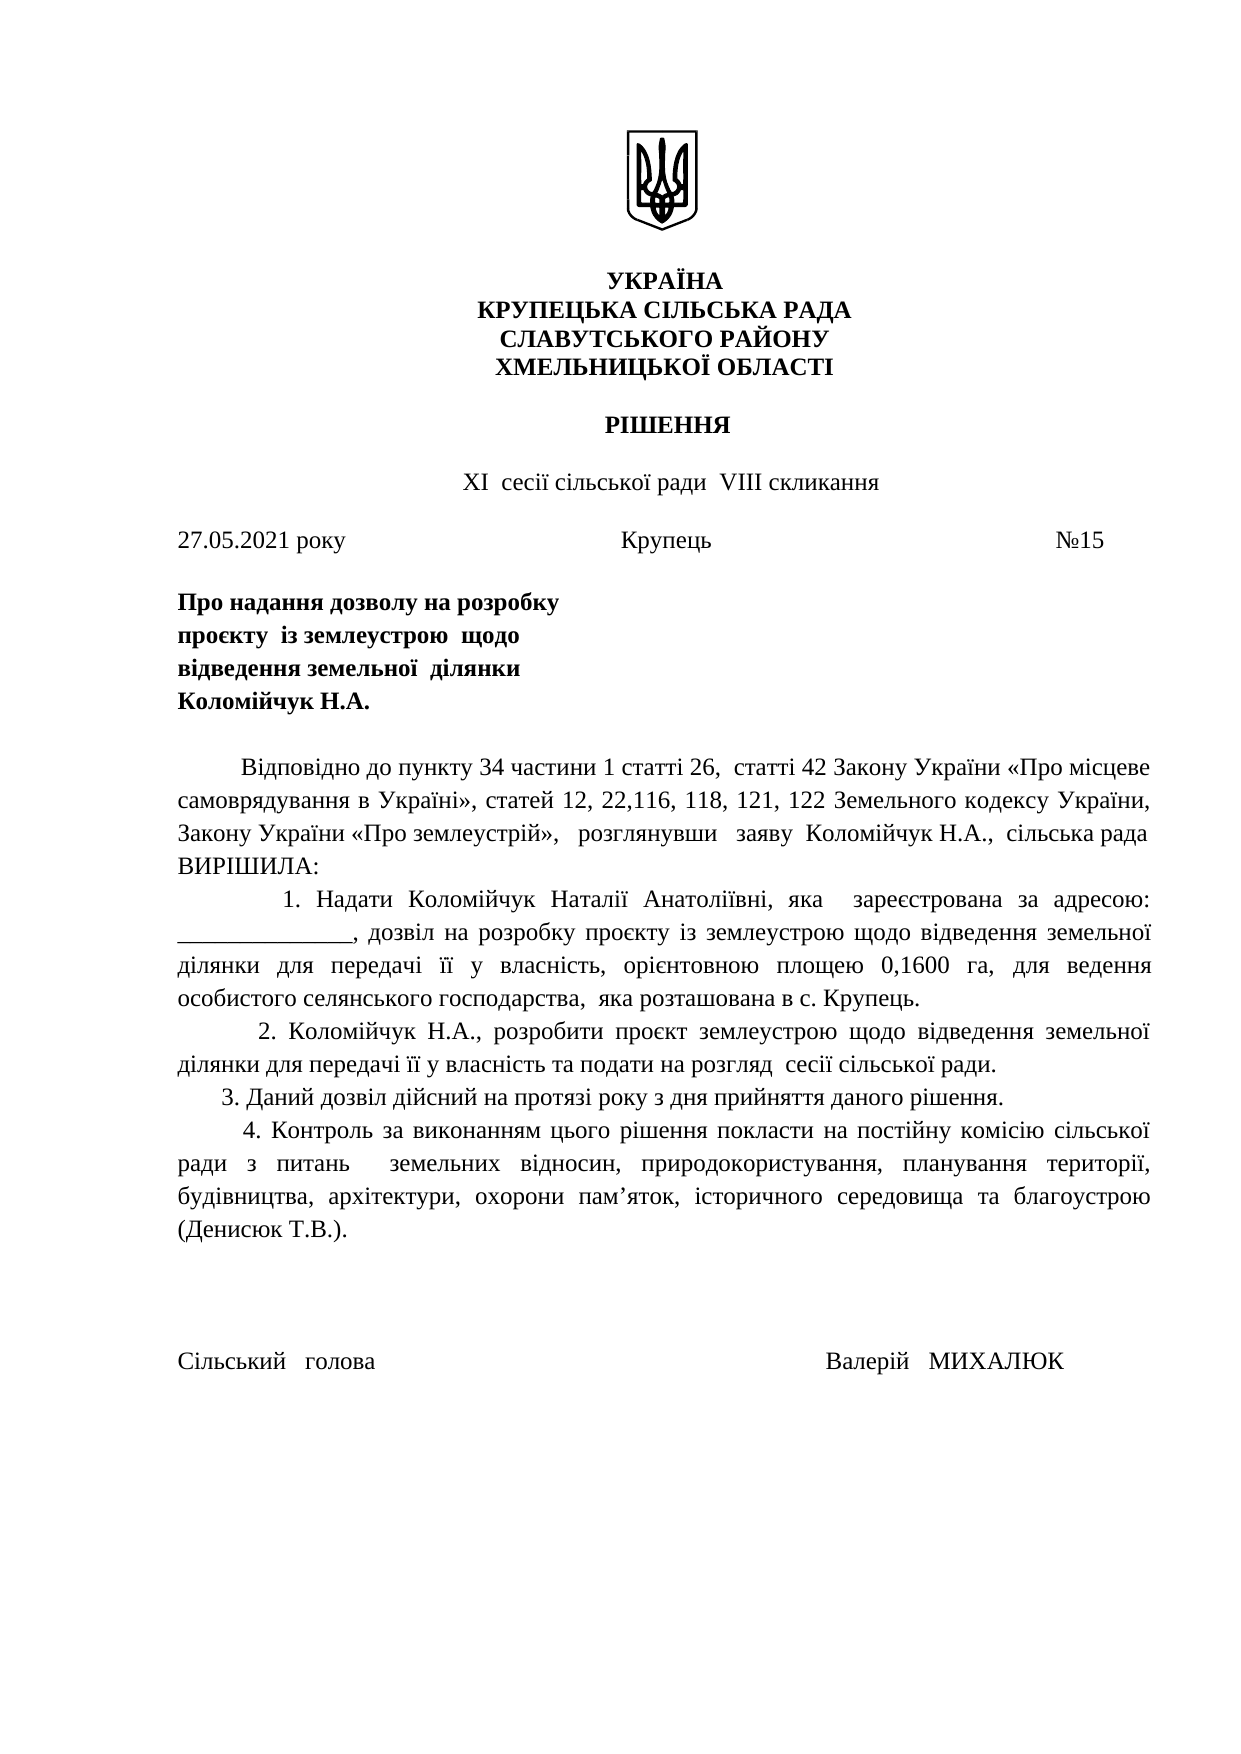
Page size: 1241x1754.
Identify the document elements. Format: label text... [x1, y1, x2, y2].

text 1. Надати Коломійчук Наталії Анатоліївні, яка зареєстрована за адресою: ______________, дозвіл на розробку проєкту із землеустрою щодо відведення земельної ділянки для передачі її у власність, орієнтовною площею 0,1600 га, для ведення особистого селянського господарства, яка розташована в с. Крупець. [177, 884, 1152, 1012]
text ХМЕЛЬНИЦЬКОЇ ОБЛАСТІ [177, 352, 1152, 381]
text УКРАЇНА [177, 266, 1152, 295]
text Коломійчук Н.А. [177, 686, 1152, 714]
text 4. Контроль за виконанням цього рішення покласти на постійну комісію сільської ради з питань земельних відносин, природокористування, планування території, будівництва, архітектури, охорони пам’яток, історичного середовища та благоустрою (Денисюк Т.В.). [177, 1115, 1152, 1243]
text РІШЕННЯ [177, 410, 1152, 439]
text Сільський голова Валерій МИХАЛЮК [177, 1346, 1152, 1375]
text 3. Даний дозвіл дійсний на протязі року з дня прийняття даного рішення. [177, 1082, 1152, 1111]
text Відповідно до пункту 34 частини 1 статті 26, статті 42 Закону України «Про місцеве самоврядування в Україні», статей 12, 22,116, 118, 121, 122 Земельного кодексу України, Закону України «Про землеустрій», розглянувши заяву Коломійчук Н.А., сільська рада [177, 752, 1152, 847]
text ВИРІШИЛА: [177, 851, 1152, 879]
text відведення земельної ділянки [177, 653, 1152, 681]
text КРУПЕЦЬКА СІЛЬСЬКА РАДА [177, 295, 1152, 324]
text Про надання дозволу на розробку [177, 587, 1152, 615]
text СЛАВУТСЬКОГО РАЙОНУ [177, 324, 1152, 352]
text 27.05.2021 року Крупець №15 [177, 525, 1152, 554]
text ХІ сесії сільської ради VІІІ скликання [177, 467, 1152, 496]
text 2. Коломійчук Н.А., розробити проєкт землеустрою щодо відведення земельної ділянки для передачі її у власність та подати на розгляд сесії сільської ради. [177, 1016, 1152, 1078]
text проєкту із землеустрою щодо [177, 620, 1152, 648]
